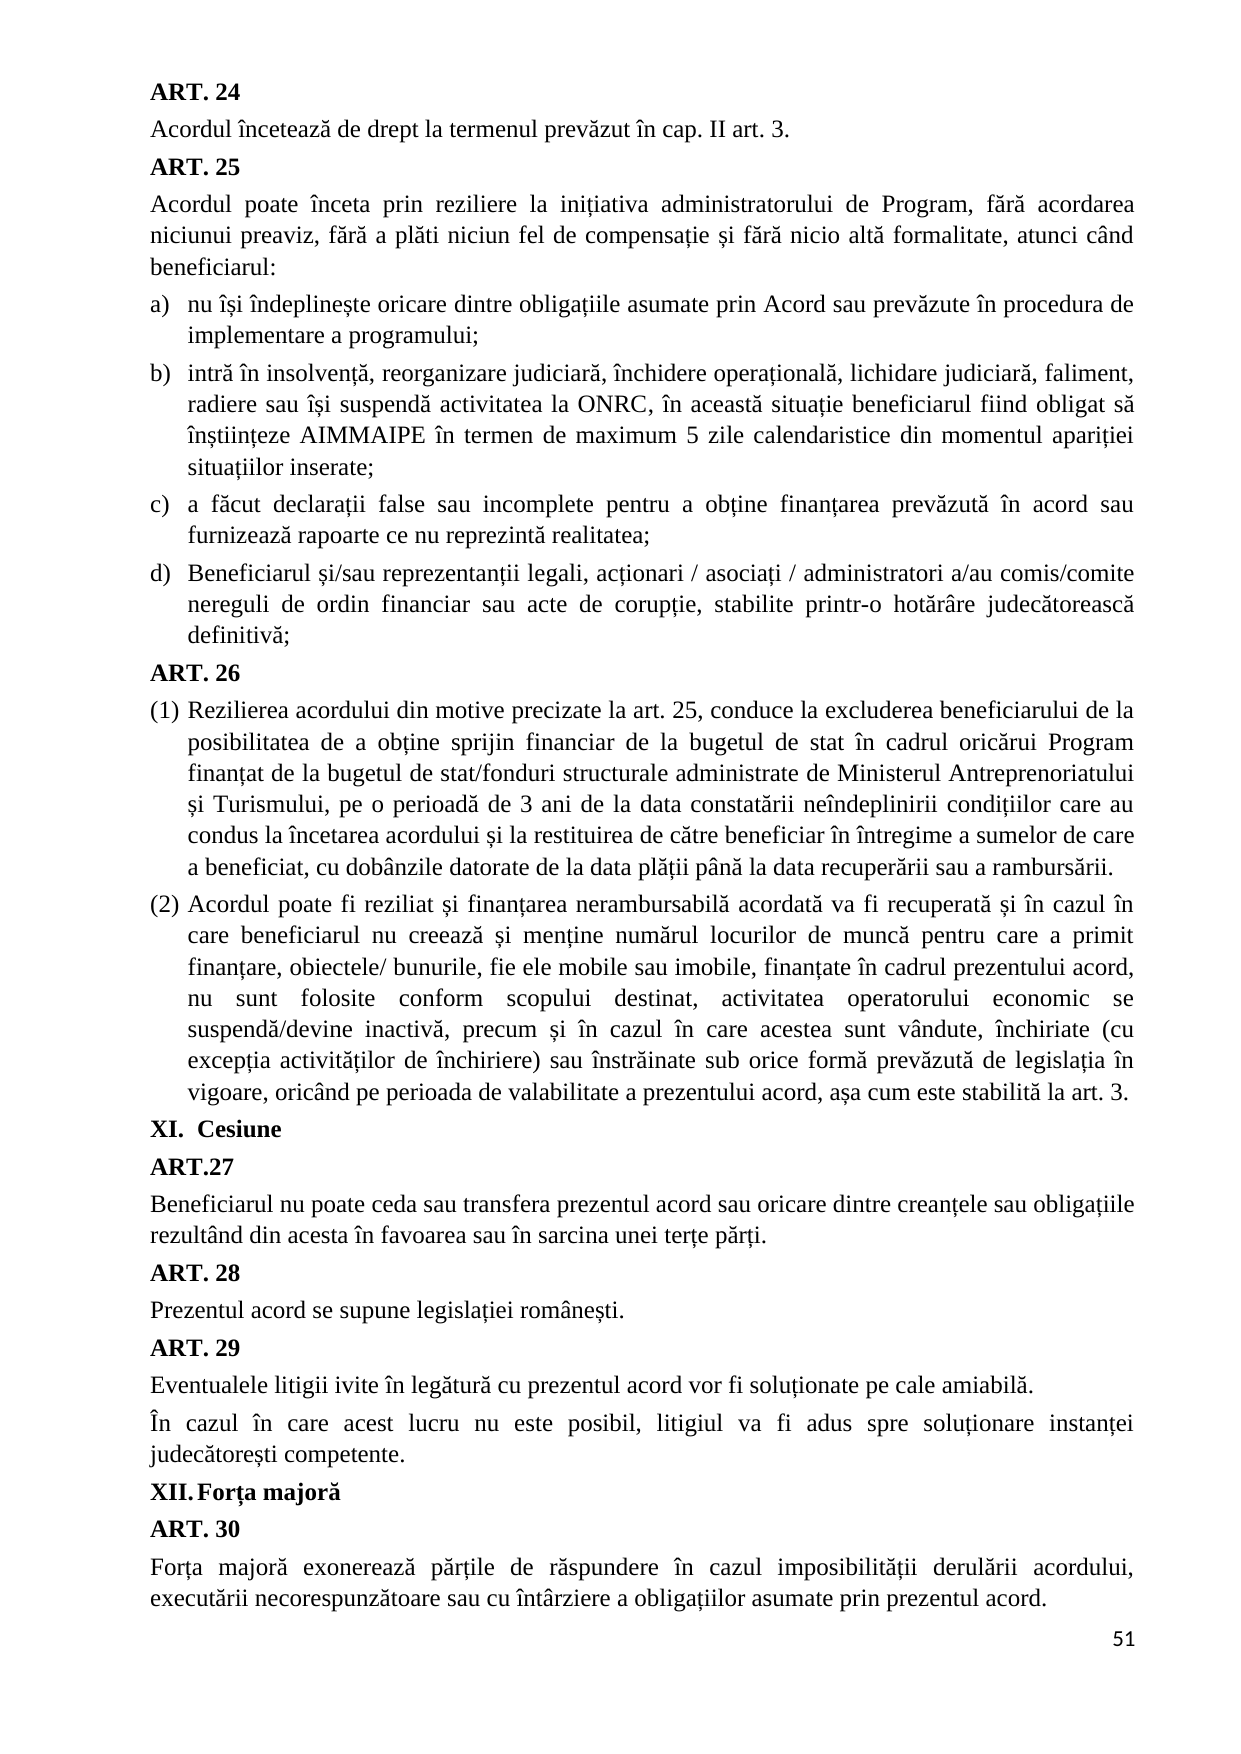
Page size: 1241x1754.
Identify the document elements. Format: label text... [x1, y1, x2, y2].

list Acordul poate fi reziliat și finanțarea nerambursabilă acordată va fi recuperată și în cazul în care beneficiarul nu creează și menține numărul locurilor de muncă pentru care a primit finanțare, obiectele/ bunurile, fie ele mobile sau imobile, finanțate în cadrul prezentului acord, nu sunt folosite conform scopului destinat, activitatea operatorului economic se suspendă/devine inactivă, precum și în cazul în care acestea sunt vândute, închiriate (cu excepția activităților de închiriere) sau înstrăinate sub orice formă prevăzută de legislația în vigoare, oricând pe perioada de valabilitate a prezentului acord, așa cum este stabilită la art. 3. [150, 887, 1135, 1106]
text ART. 24 [150, 75, 1135, 106]
text Beneficiarul nu poate ceda sau transfera prezentul acord sau oricare dintre creanțele sau obligațiile rezultând din acesta în favoarea sau în sarcina unei terțe părți. [150, 1187, 1135, 1250]
list Forța majoră [150, 1475, 1135, 1506]
list Rezilierea acordului din motive precizate la art. 25, conduce la excluderea beneficiarului de la posibilitatea de a obține sprijin financiar de la bugetul de stat în cadrul oricărui Program finanțat de la bugetul de stat/fonduri structurale administrate de Ministerul Antreprenoriatului și Turismului, pe o perioadă de 3 ani de la data constatării neîndeplinirii condițiilor care au condus la încetarea acordului și la restituirea de către beneficiar în întregime a sumelor de care a beneficiat, cu dobânzile datorate de la data plății până la data recuperării sau a rambursării. [150, 694, 1135, 881]
text Acordul încetează de drept la termenul prevăzut în cap. II art. 3. [150, 112, 1135, 144]
text Forța majoră exonerează părțile de răspundere în cazul imposibilității derulării acordului, executării necorespunzătoare sau cu întârziere a obligațiilor asumate prin prezentul acord. [150, 1550, 1135, 1612]
text Acordul poate înceta prin reziliere la inițiativa administratorului de Program, fără acordarea niciunui preaviz, fără a plăti niciun fel de compensație și fără nicio altă formalitate, atunci când beneficiarul: [150, 187, 1135, 281]
text ART. 25 [150, 150, 1135, 181]
list Cesiune [150, 1112, 1135, 1144]
text Eventualele litigii ivite în legătură cu prezentul acord vor fi soluționate pe cale amiabilă. [150, 1369, 1135, 1400]
list a făcut declarații false sau incomplete pentru a obține finanțarea prevăzută în acord sau furnizează rapoarte ce nu reprezintă realitatea; [150, 487, 1135, 550]
list nu își îndeplinește oricare dintre obligațiile asumate prin Acord sau prevăzute în procedura de implementare a programului; [150, 287, 1135, 350]
text În cazul în care acest lucru nu este posibil, litigiul va fi adus spre soluționare instanței judecătorești competente. [150, 1406, 1135, 1469]
text ART. 30 [150, 1512, 1135, 1544]
text ART.27 [150, 1150, 1135, 1181]
text ART. 26 [150, 656, 1135, 687]
text ART. 28 [150, 1256, 1135, 1287]
text ART. 29 [150, 1331, 1135, 1362]
text Prezentul acord se supune legislației românești. [150, 1294, 1135, 1325]
list intră în insolvență, reorganizare judiciară, închidere operațională, lichidare judiciară, faliment, radiere sau își suspendă activitatea la ONRC, în această situație beneficiarul fiind obligat să înștiințeze AIMMAIPE în termen de maximum 5 zile calendaristice din momentul apariției situațiilor inserate; [150, 356, 1135, 481]
list Beneficiarul și/sau reprezentanții legali, acționari / asociați / administratori a/au comis/comite nereguli de ordin financiar sau acte de corupție, stabilite printr-o hotărâre judecătorească definitivă; [150, 556, 1135, 650]
